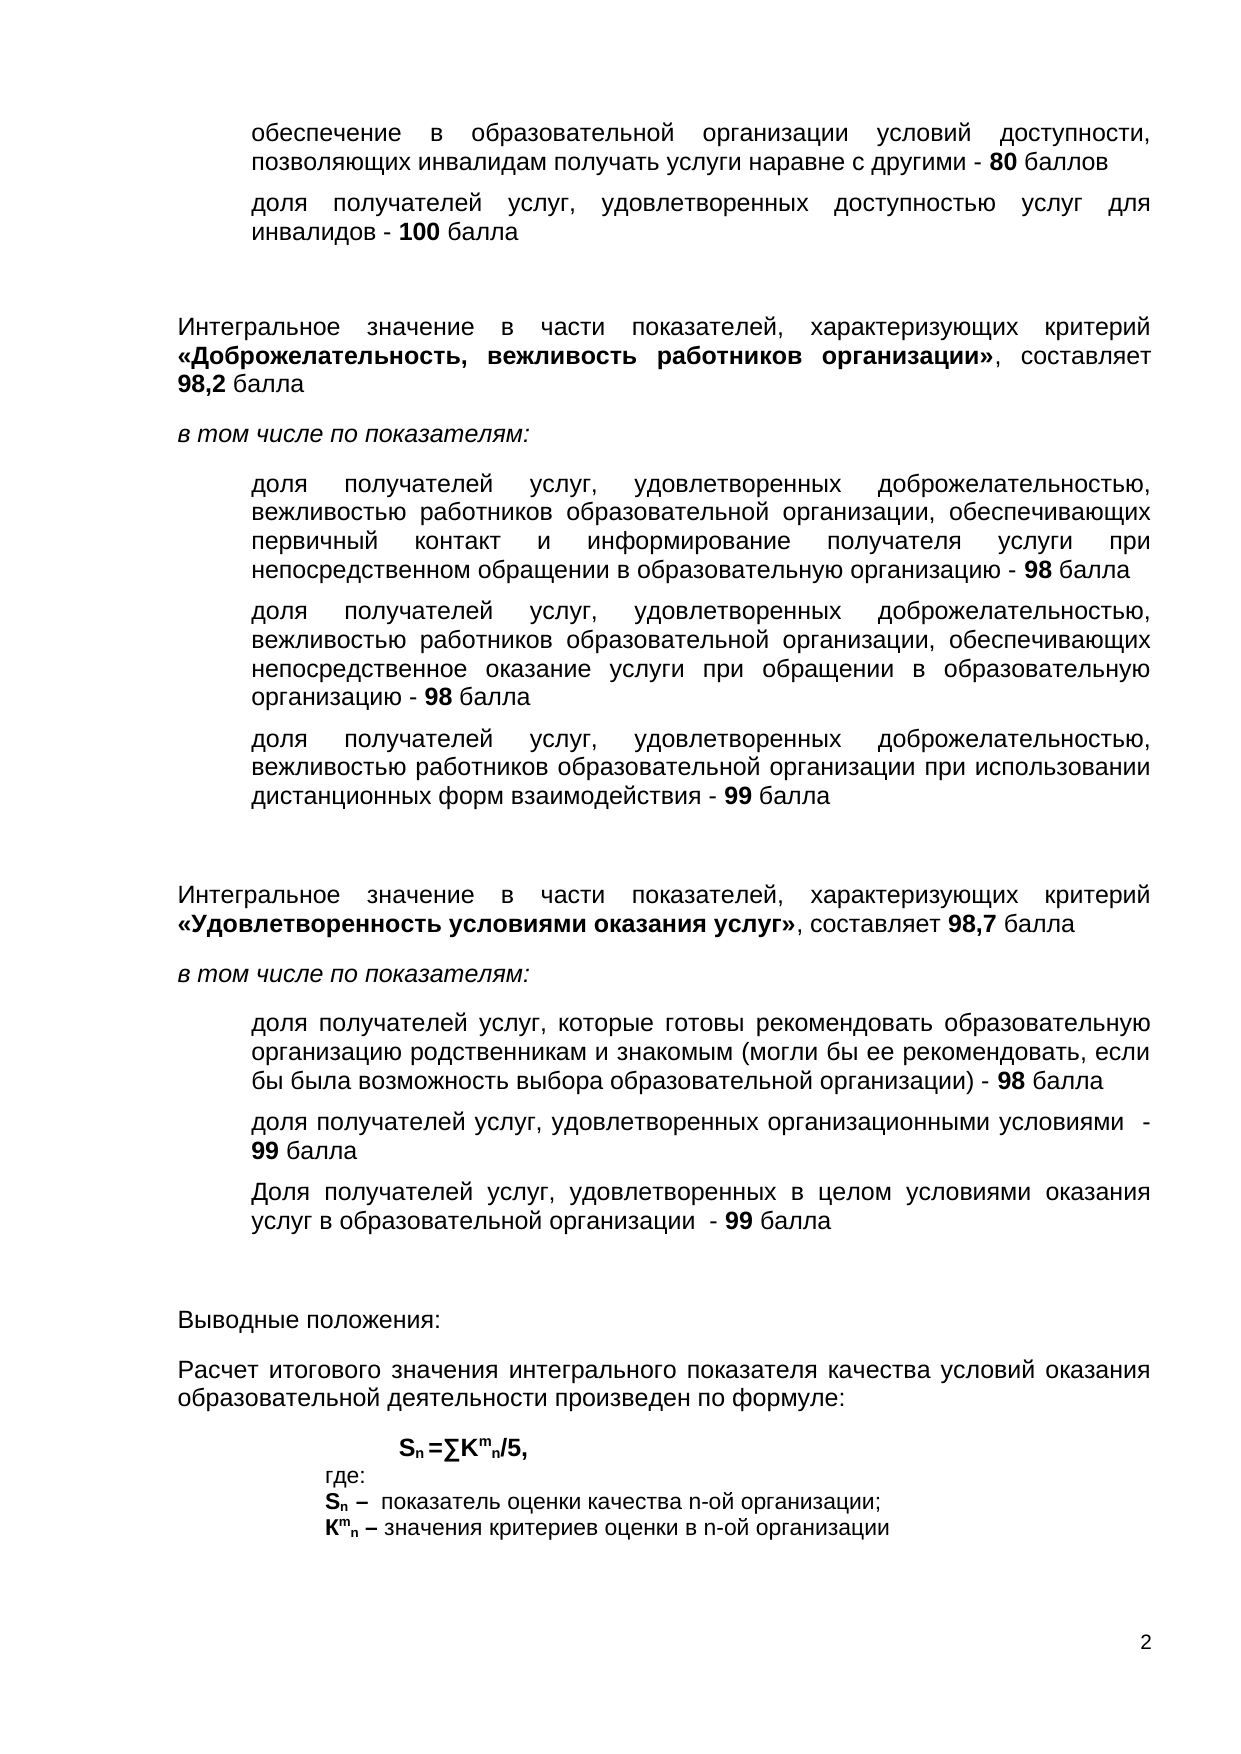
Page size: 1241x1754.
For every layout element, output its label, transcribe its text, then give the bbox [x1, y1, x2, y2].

text Sn – показатель оценки качества n-ой организации; [325, 1488, 1152, 1514]
text Доля получателей услуг, удовлетворенных в целом условиями оказания услуг в образовательной организации - 99 балла [251, 1177, 1152, 1234]
text доля получателей услуг, удовлетворенных доброжелательностью, вежливостью работников образовательной организации при использовании дистанционных форм взаимодействия - 99 балла [251, 723, 1152, 810]
text в том числе по показателям: [177, 959, 1152, 987]
text Выводные положения: [177, 1305, 1152, 1334]
text доля получателей услуг, которые готовы рекомендовать образовательную организацию родственникам и знакомым (могли бы ее рекомендовать, если бы была возможность выбора образовательной организации) - 98 балла [251, 1008, 1152, 1094]
text Интегральное значение в части показателей, характеризующих критерий «Доброжелательность, вежливость работников организации», составляет 98,2 балла [177, 312, 1152, 398]
text Расчет итогового значения интегрального показателя качества условий оказания образовательной деятельности произведен по формуле: [177, 1354, 1152, 1412]
text доля получателей услуг, удовлетворенных доступностью услуг для инвалидов - 100 балла [251, 188, 1152, 246]
text Sn =∑Kmn/5, [398, 1433, 1152, 1462]
text обеспечение в образовательной организации условий доступности, позволяющих инвалидам получать услуги наравне с другими - 80 баллов [251, 118, 1152, 176]
text доля получателей услуг, удовлетворенных доброжелательностью, вежливостью работников образовательной организации, обеспечивающих первичный контакт и информирование получателя услуги при непосредственном обращении в образовательную организацию - 98 балла [251, 468, 1152, 583]
text доля получателей услуг, удовлетворенных доброжелательностью, вежливостью работников образовательной организации, обеспечивающих непосредственное оказание услуги при обращении в образовательную организацию - 98 балла [251, 596, 1152, 711]
text Интегральное значение в части показателей, характеризующих критерий «Удовлетворенность условиями оказания услуг», составляет 98,7 балла [177, 880, 1152, 938]
text Кmn – значения критериев оценки в n-ой организации [325, 1514, 1152, 1541]
text доля получателей услуг, удовлетворенных организационными условиями - 99 балла [251, 1107, 1152, 1164]
text в том числе по показателям: [177, 419, 1152, 448]
text где: [325, 1462, 1152, 1488]
